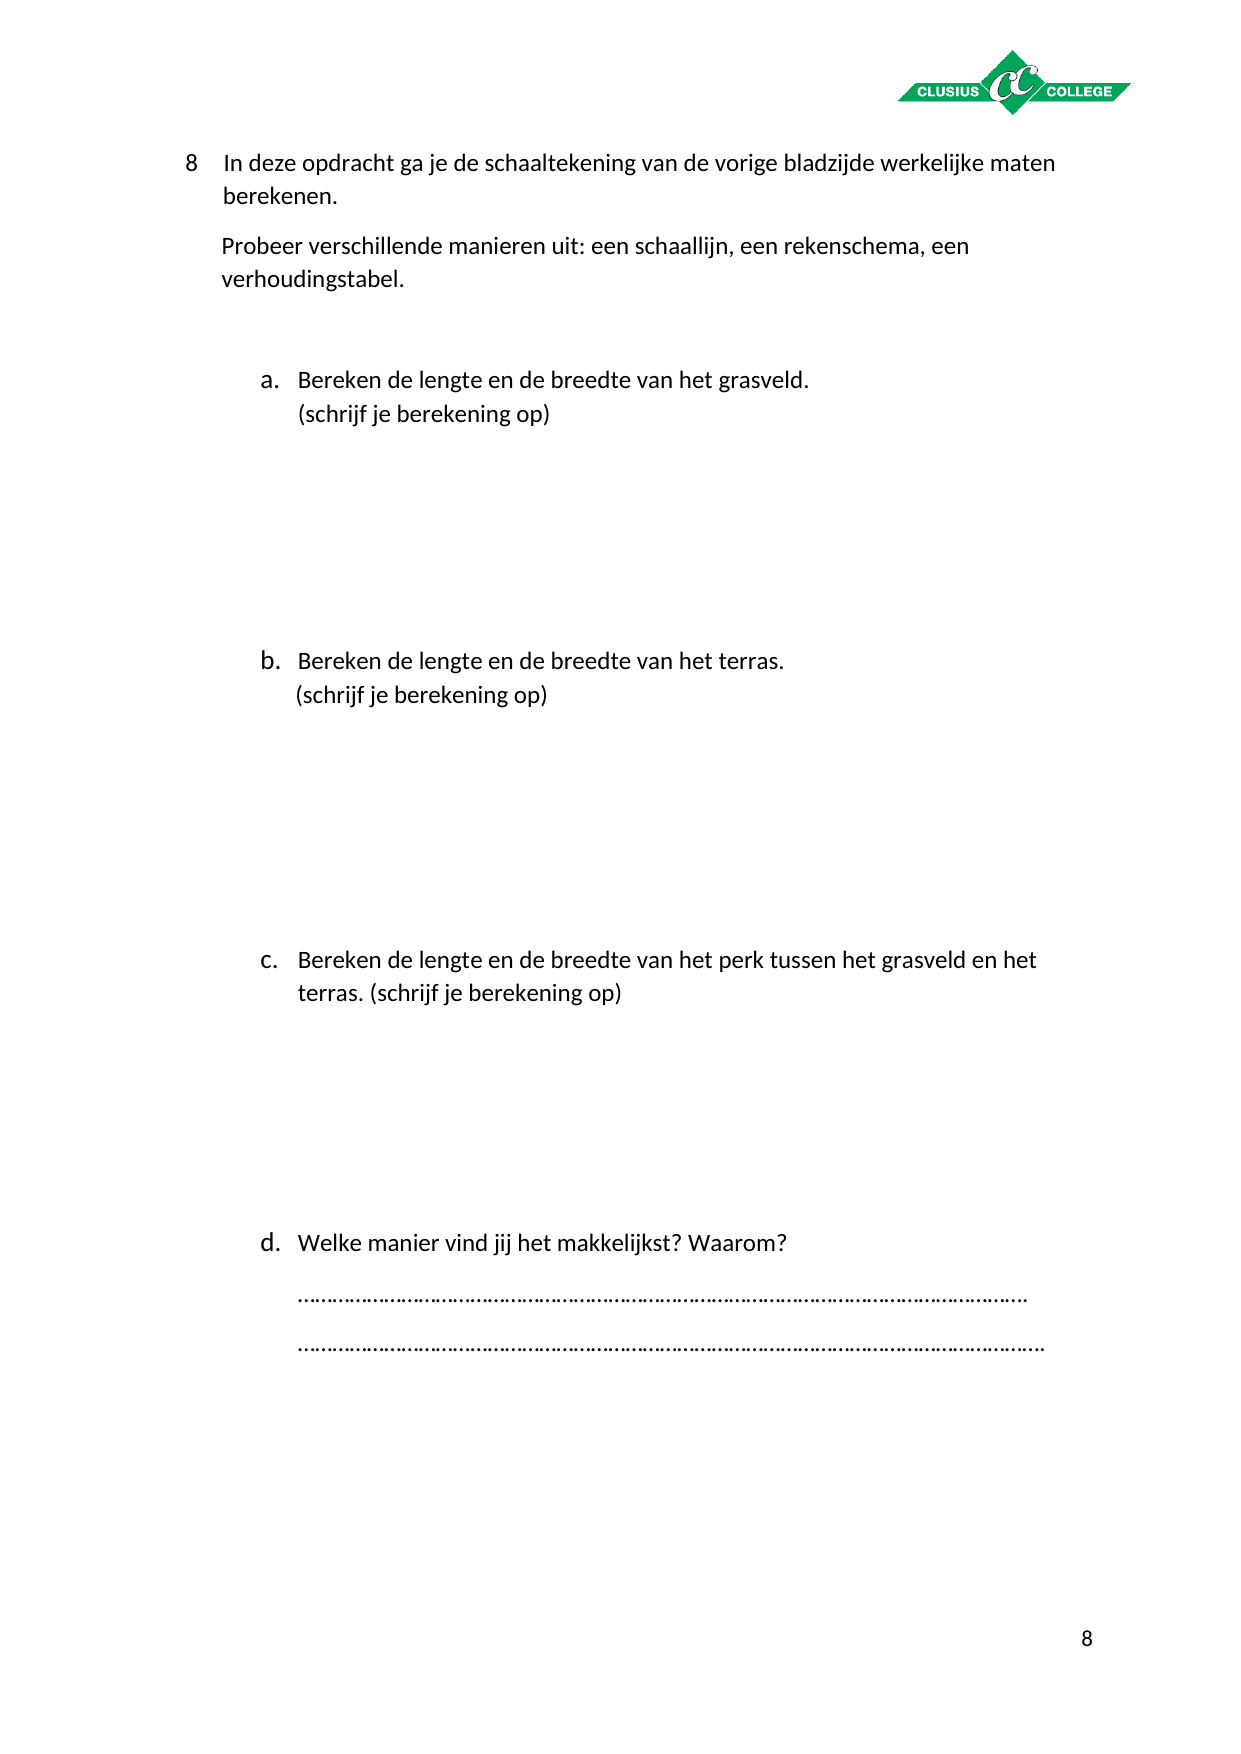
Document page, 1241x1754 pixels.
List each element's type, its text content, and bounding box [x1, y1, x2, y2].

list Welke manier vind jij het makkelijkst? Waarom? [260, 1226, 1093, 1258]
text Probeer verschillende manieren uit: een schaallijn, een rekenschema, een verhoudingstabel. [221, 230, 1093, 293]
list In deze opdracht ga je de schaaltekening van de vorige bladzijde werkelijke maten berekenen. [185, 148, 1093, 211]
list Bereken de lengte en de breedte van het perk tussen het grasveld en het terras. (schrijf je berekening op) [260, 942, 1093, 1008]
list (schrijf je berekening op) [223, 679, 1093, 709]
text …………………………………………………………………………………………………………………. [298, 1327, 1093, 1358]
list Bereken de lengte en de breedte van het grasveld. [260, 362, 1093, 395]
text ………………………………………………………………………………………………………………. [298, 1278, 1093, 1308]
picture [887, 42, 1142, 123]
list (schrijf je berekening op) [298, 398, 1093, 428]
list Bereken de lengte en de breedte van het terras. [260, 643, 1093, 676]
